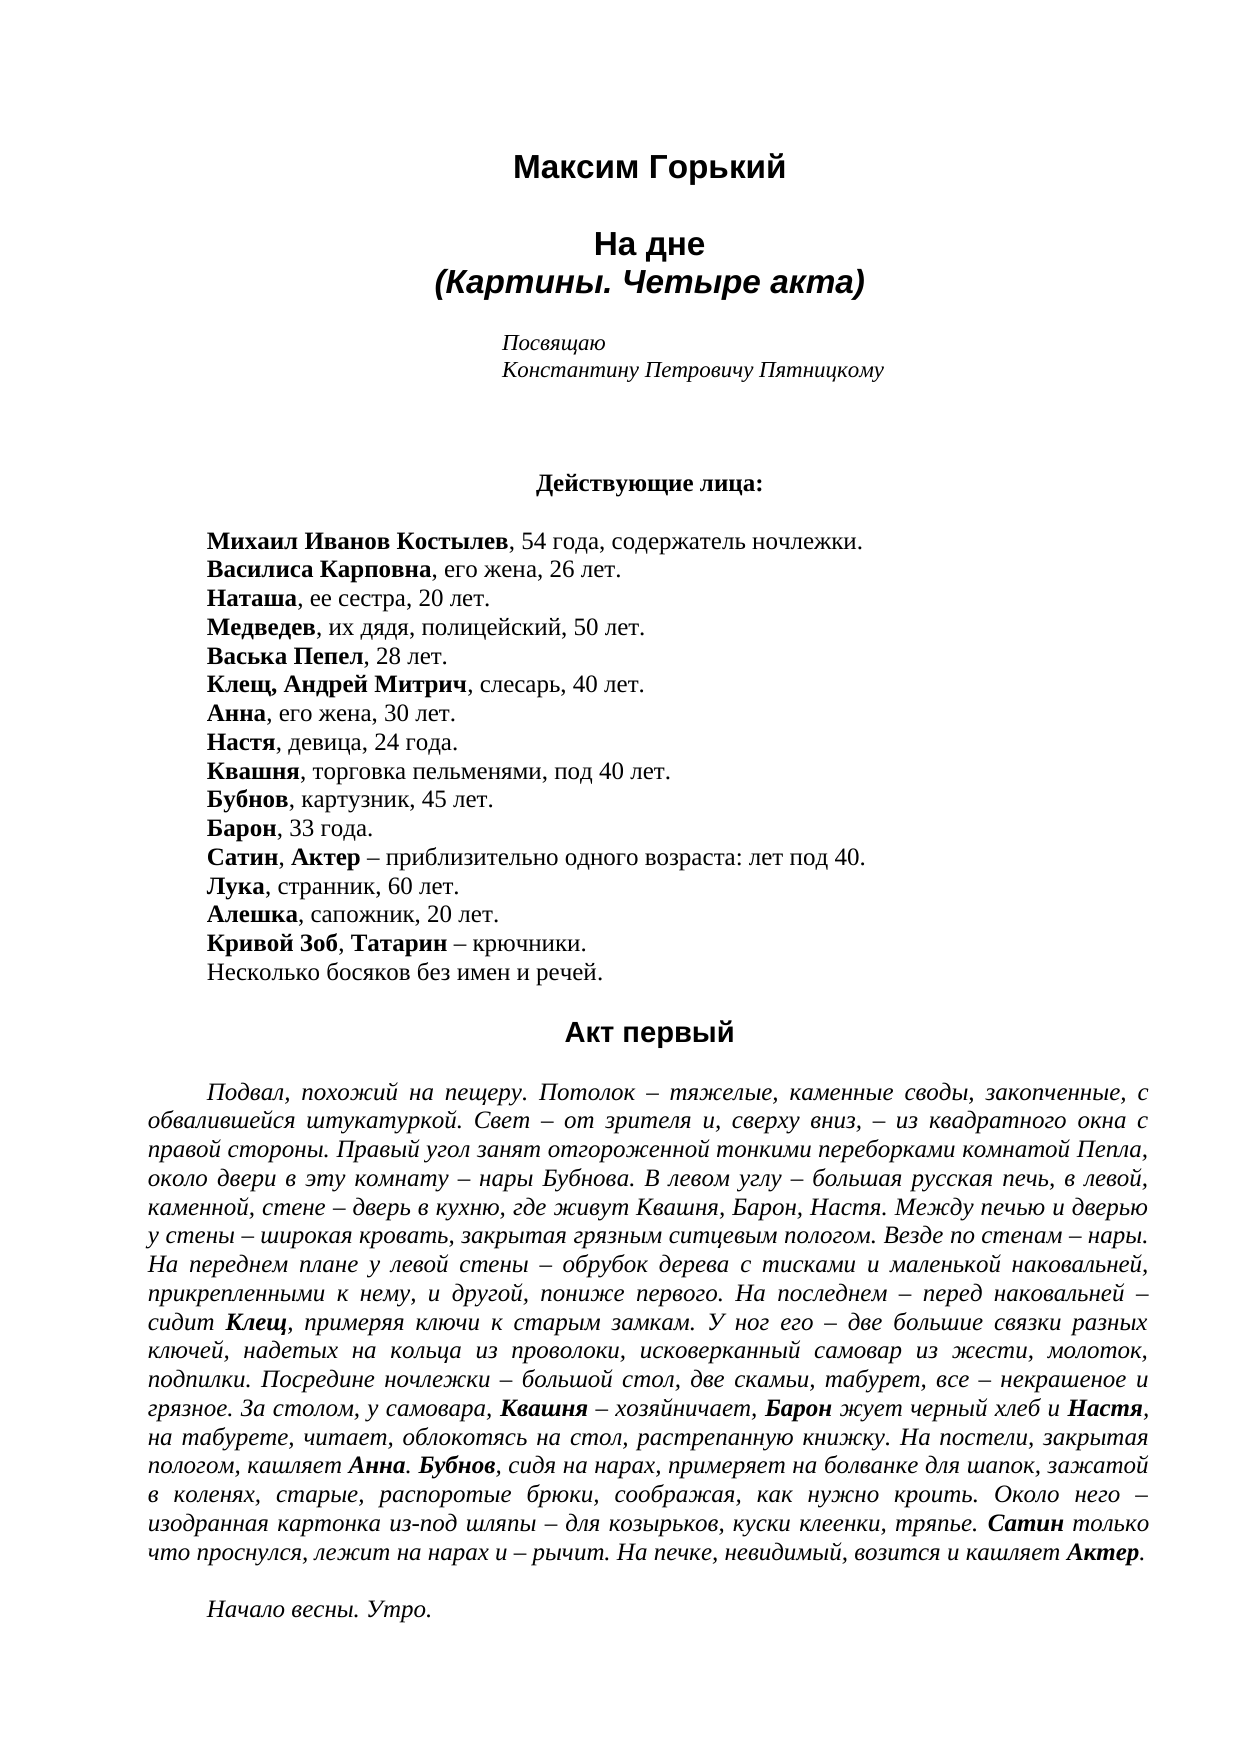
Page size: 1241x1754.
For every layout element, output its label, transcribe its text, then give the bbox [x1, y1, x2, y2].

subtitle Максим Горький [148, 147, 1152, 185]
subtitle Действующие лица: [148, 468, 1152, 497]
subtitle Акт первый [148, 1014, 1152, 1048]
text Наташа, ее сестра, 20 лет. [148, 583, 1152, 612]
text Медведев, их дядя, полицейский, 50 лет. [148, 612, 1152, 641]
text Квашня, торговка пельменями, под 40 лет. [148, 756, 1152, 784]
subtitle (Картины. Четыре акта) [148, 262, 1152, 301]
text Анна, его жена, 30 лет. [148, 698, 1152, 727]
text Подвал, похожий на пещеру. Потолок – тяжелые, каменные своды, закопченные, с обвалившейся штукатуркой. Свет – от зрителя и, сверху вниз, – из квадратного окна с правой стороны. Правый угол занят отгороженной тонкими переборками комнатой Пепла, около двери в эту комнату – нары Бубнова. В левом углу – большая русская печь, в левой, каменной, стене – дверь в кухню, где живут Квашня, Барон, Настя. Между печью и дверью у стены – широкая кровать, закрытая грязным ситцевым пологом. Везде по стенам – нары. На переднем плане у левой стены – обрубок дерева с тисками и маленькой наковальней, прикрепленными к нему, и другой, пониже первого. На последнем – перед наковальней – сидит Клещ, примеряя ключи к старым замкам. У ног его – две большие связки разных ключей, надетых на кольца из проволоки, исковерканный самовар из жести, молоток, подпилки. Посредине ночлежки – большой стол, две скамьи, табурет, все – некрашеное и грязное. За столом, у самовара, Квашня – хозяйничает, Барон жует черный хлеб и Настя, на табурете, читает, облокотясь на стол, растрепанную книжку. На постели, закрытая пологом, кашляет Анна. Бубнов, сидя на нарах, примеряет на болванке для шапок, зажатой в коленях, старые, распоротые брюки, соображая, как нужно кроить. Около него – изодранная картонка из-под шляпы – для козырьков, куски клеенки, тряпье. Сатин только что проснулся, лежит на нарах и – рычит. На печке, невидимый, возится и кашляет Актер. [148, 1077, 1152, 1566]
text Несколько босяков без имен и речей. [148, 957, 1152, 986]
text Михаил Иванов Костылев, 54 года, содержатель ночлежки. [148, 526, 1152, 554]
text Настя, девица, 24 года. [148, 727, 1152, 756]
text Алешка, сапожник, 20 лет. [148, 899, 1152, 928]
text Константину Петровичу Пятницкому [460, 356, 1152, 382]
text Кривой Зоб, Татарин – крючники. [148, 928, 1152, 957]
text Бубнов, картузник, 45 лет. [148, 784, 1152, 813]
text Василиса Карповна, его жена, 26 лет. [148, 554, 1152, 583]
text Васька Пепел, 28 лет. [148, 641, 1152, 669]
text Лука, странник, 60 лет. [148, 871, 1152, 899]
text Сатин, Актер – приблизительно одного возраста: лет под 40. [148, 842, 1152, 871]
text Начало весны. Утро. [148, 1594, 1152, 1623]
text Барон, 33 года. [148, 813, 1152, 842]
subtitle На дне [148, 224, 1152, 262]
text Посвящаю [460, 329, 1152, 356]
text Клещ, Андрей Митрич, слесарь, 40 лет. [148, 669, 1152, 698]
